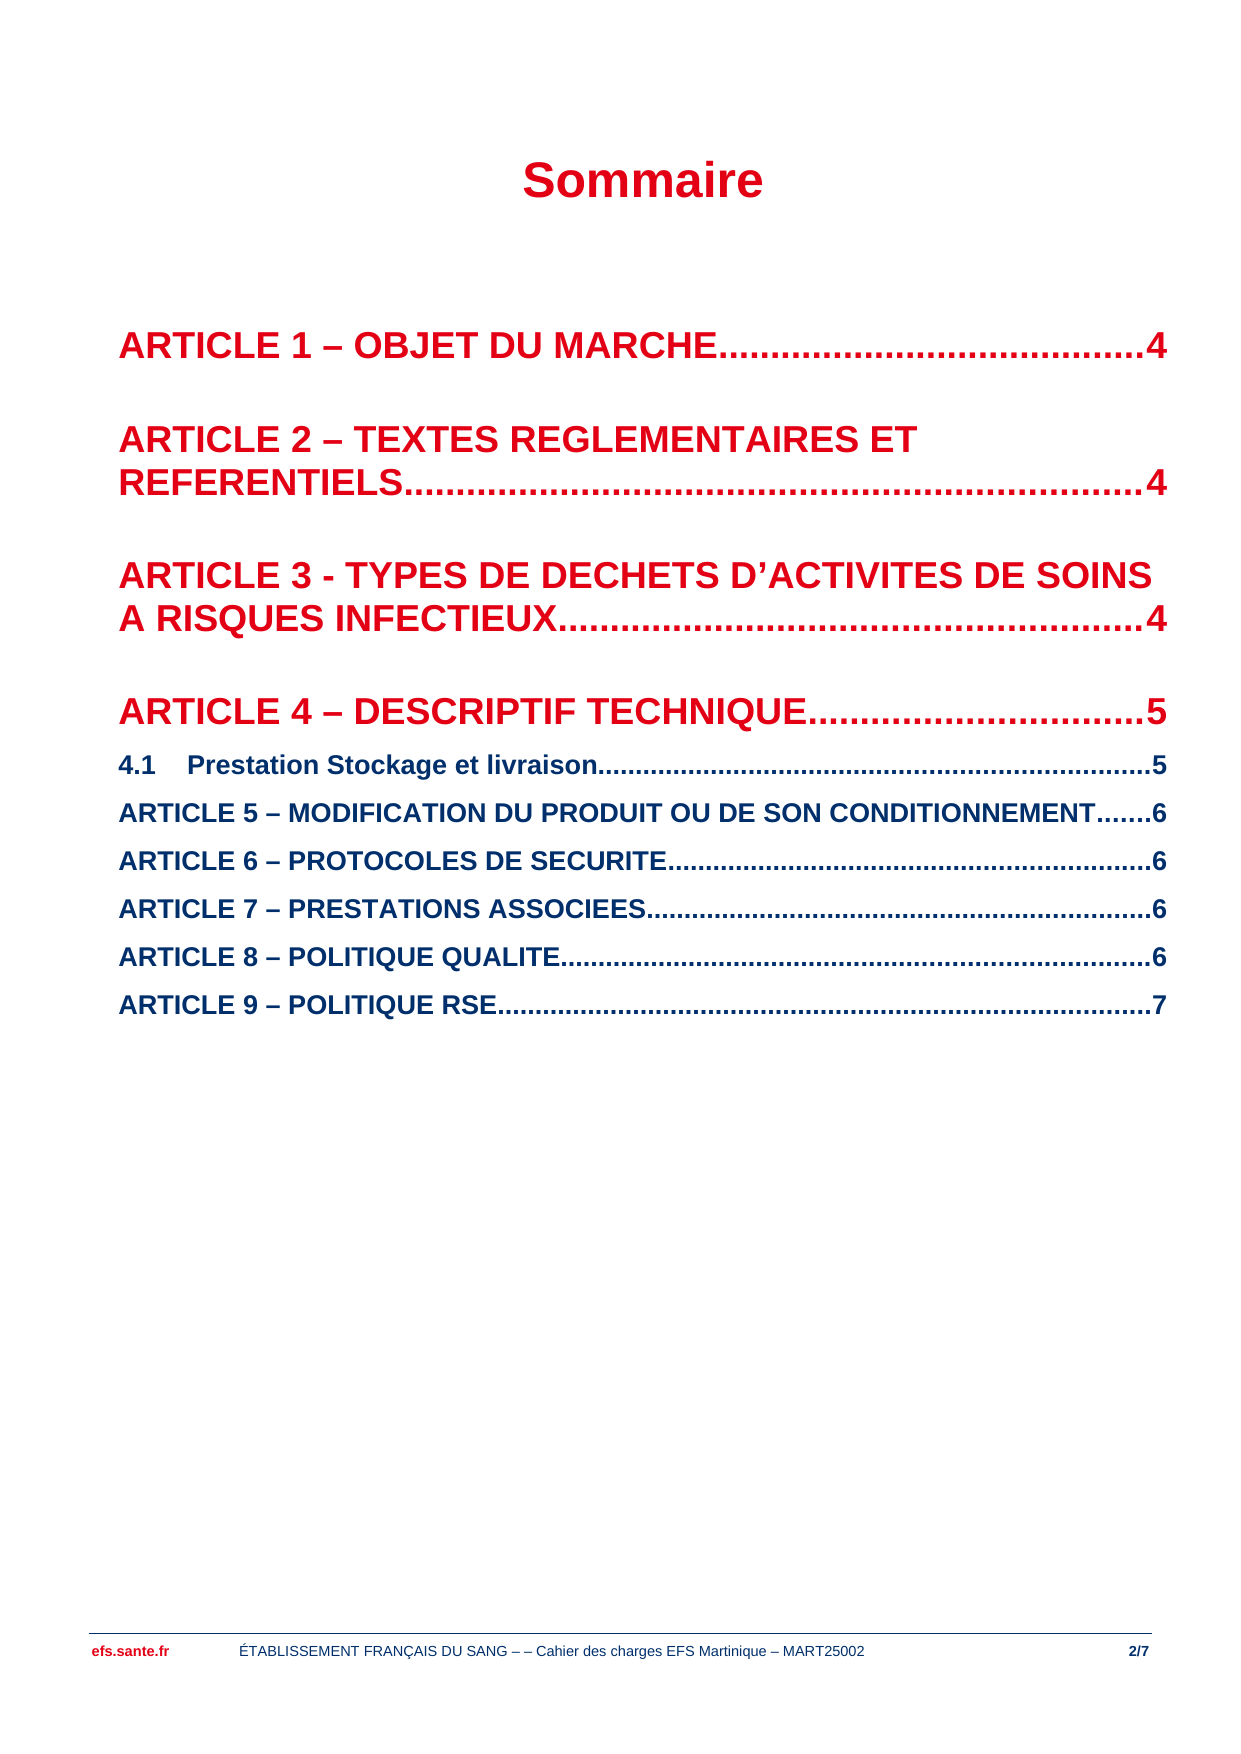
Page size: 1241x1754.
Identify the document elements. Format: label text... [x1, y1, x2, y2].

text ARTICLE 9 – POLITIQUE RSE 7 [118, 989, 1168, 1020]
text ARTICLE 8 – POLITIQUE QUALITE 6 [118, 941, 1168, 972]
text ARTICLE 6 – PROTOCOLES DE SECURITE 6 [118, 845, 1168, 876]
text ARTICLE 2 – TEXTES REGLEMENTAIRES ET REFERENTIELS 4 [118, 417, 1168, 503]
text ARTICLE 3 - TYPES DE DECHETS D’ACTIVITES DE SOINS A RISQUES INFECTIEUX 4 [118, 553, 1168, 639]
text Sommaire [118, 150, 1168, 208]
text ARTICLE 7 – PRESTATIONS ASSOCIEES 6 [118, 893, 1168, 924]
text ARTICLE 1 – OBJET DU MARCHE 4 [118, 324, 1168, 367]
text ARTICLE 4 – DESCRIPTIF TECHNIQUE 5 [118, 689, 1168, 732]
text ARTICLE 5 – MODIFICATION DU PRODUIT OU DE SON CONDITIONNEMENT 6 [118, 797, 1168, 828]
text 4.1 Prestation Stockage et livraison 5 [118, 749, 1168, 780]
